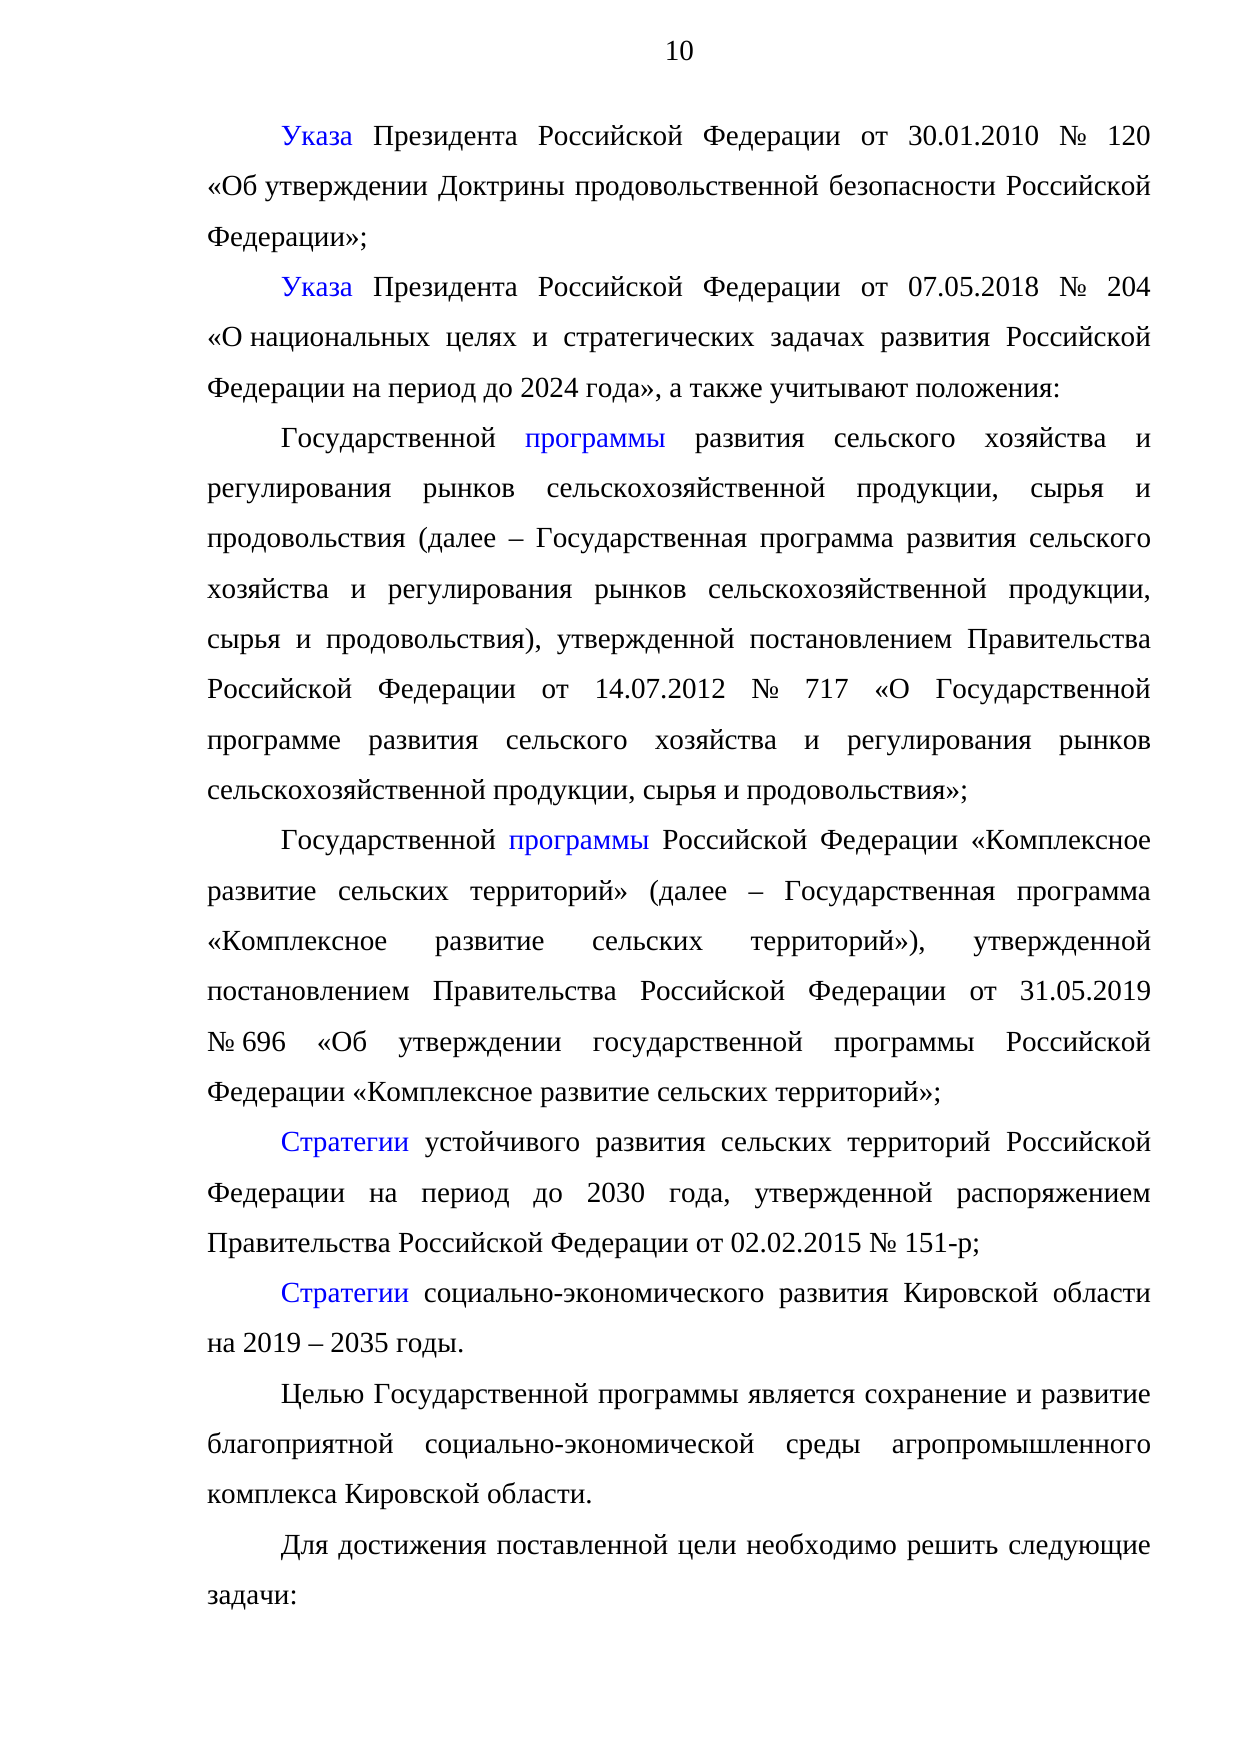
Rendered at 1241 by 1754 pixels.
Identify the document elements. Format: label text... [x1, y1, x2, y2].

text Указа Президента Российской Федерации от 30.01.2010 № 120 «Об утверждении Доктрины продовольственной безопасности Российской Федерации»; [207, 118, 1152, 252]
text Целью Государственной программы является сохранение и развитие благоприятной социально-экономической среды агропромышленного комплекса Кировской области. [207, 1376, 1152, 1510]
text Стратегии социально-экономического развития Кировской области на 2019 – 2035 годы. [207, 1275, 1152, 1359]
text Государственной программы Российской Федерации «Комплексное развитие сельских территорий» (далее – Государственная программа «Комплексное развитие сельских территорий»), утвержденной постановлением Правительства Российской Федерации от 31.05.2019 № 696 «Об утверждении государственной программы Российской Федерации «Комплексное развитие сельских территорий»; [207, 822, 1152, 1108]
text Государственной программы развития сельского хозяйства и регулирования рынков сельскохозяйственной продукции, сырья и продовольствия (далее – Государственная программа развития сельского хозяйства и регулирования рынков сельскохозяйственной продукции, сырья и продовольствия), утвержденной постановлением Правительства Российской Федерации от 14.07.2012 № 717 «О Государственной программе развития сельского хозяйства и регулирования рынков сельскохозяйственной продукции, сырья и продовольствия»; [207, 420, 1152, 806]
text Для достижения поставленной цели необходимо решить следующие задачи: [207, 1527, 1152, 1611]
text Стратегии устойчивого развития сельских территорий Российской Федерации на период до 2030 года, утвержденной распоряжением Правительства Российской Федерации от 02.02.2015 № 151-р; [207, 1124, 1152, 1258]
text Указа Президента Российской Федерации от 07.05.2018 № 204 «О национальных целях и стратегических задачах развития Российской Федерации на период до 2024 года», а также учитывают положения: [207, 269, 1152, 403]
